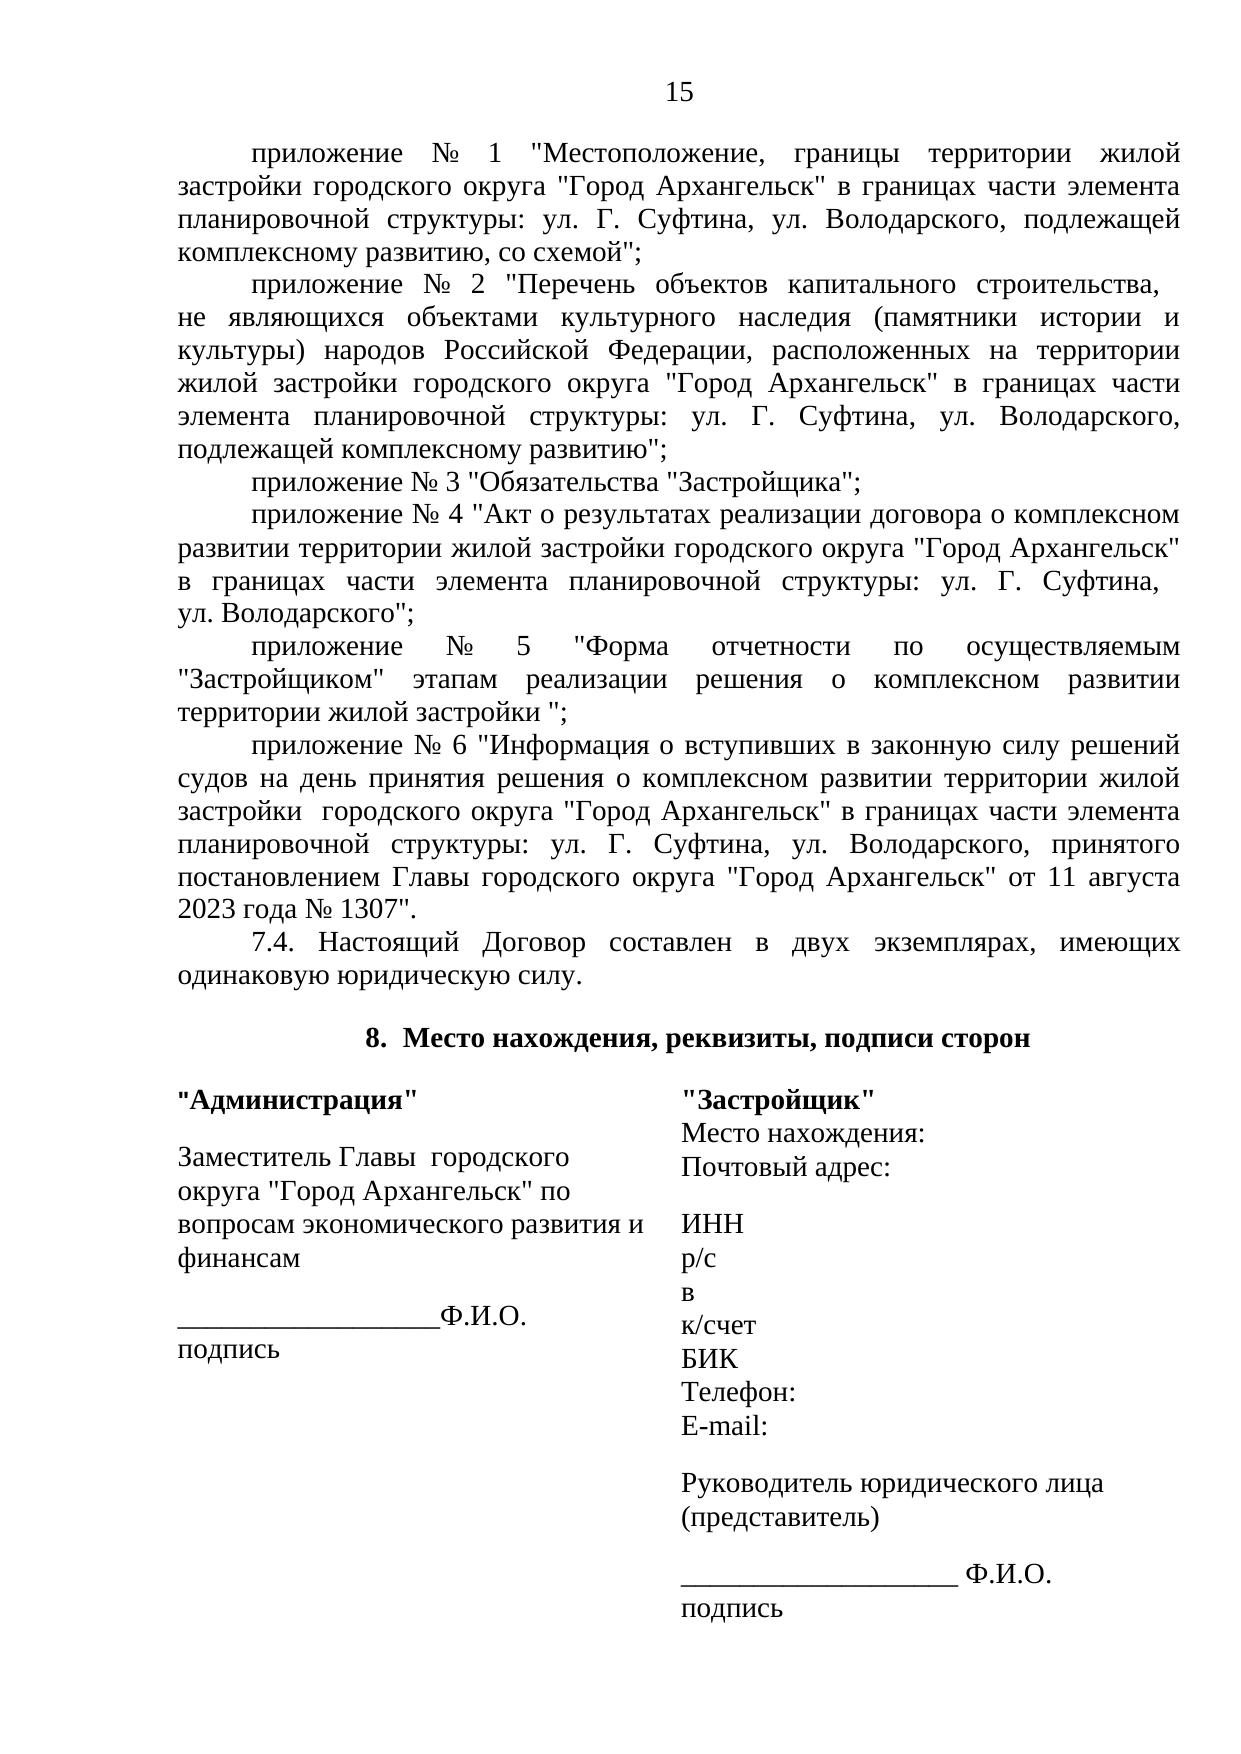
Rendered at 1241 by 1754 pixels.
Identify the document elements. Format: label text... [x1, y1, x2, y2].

text 7.4. Настоящий Договор составлен в двух экземплярах, имеющих одинаковую юридическую силу. [177, 925, 1181, 991]
text приложение № 5 "Форма отчетности по осуществляемым "Застройщиком" этапам реализации решения о комплексном развитии территории жилой застройки "; [177, 629, 1181, 728]
table_header "Администрация" Заместитель Главы городского округа "Город Архангельск" по вопросам экономического развития и финансам __________________Ф.И.О. подпись [166, 1082, 669, 1628]
text приложение № 1 "Местоположение, границы территории жилой застройки городского округа "Город Архангельск" в границах части элемента планировочной структуры: ул. Г. Суфтина, ул. Володарского, подлежащей комплексному развитию, со схемой"; [177, 136, 1181, 267]
text приложение № 6 "Информация о вступивших в законную силу решений судов на день принятия решения о комплексном развитии территории жилой застройки городского округа "Город Архангельск" в границах части элемента планировочной структуры: ул. Г. Суфтина, ул. Володарского, принятого постановлением Главы городского округа "Город Архангельск" от 11 августа 2023 года № 1307". [177, 728, 1181, 925]
text приложение № 4 "Акт о результатах реализации договора о комплексном развитии территории жилой застройки городского округа "Город Архангельск" в границах части элемента планировочной структуры: ул. Г. Суфтина, ул. Володарского"; [177, 498, 1181, 629]
table_header "Застройщик" Место нахождения: Почтовый адрес: ИНН р/с в к/счет БИК Телефон: E-mail: Руководитель юридического лица (представитель) ___________________ Ф.И.О. подпись [670, 1082, 1163, 1628]
text приложение № 3 "Обязательства "Застройщика"; [177, 465, 1181, 498]
list Место нахождения, реквизиты, подписи сторон [215, 1020, 1181, 1053]
text приложение № 2 "Перечень объектов капитального строительства, не являющихся объектами культурного наследия (памятники истории и культуры) народов Российской Федерации, расположенных на территории жилой застройки городского округа "Город Архангельск" в границах части элемента планировочной структуры: ул. Г. Суфтина, ул. Володарского, подлежащей комплексному развитию"; [177, 267, 1181, 465]
